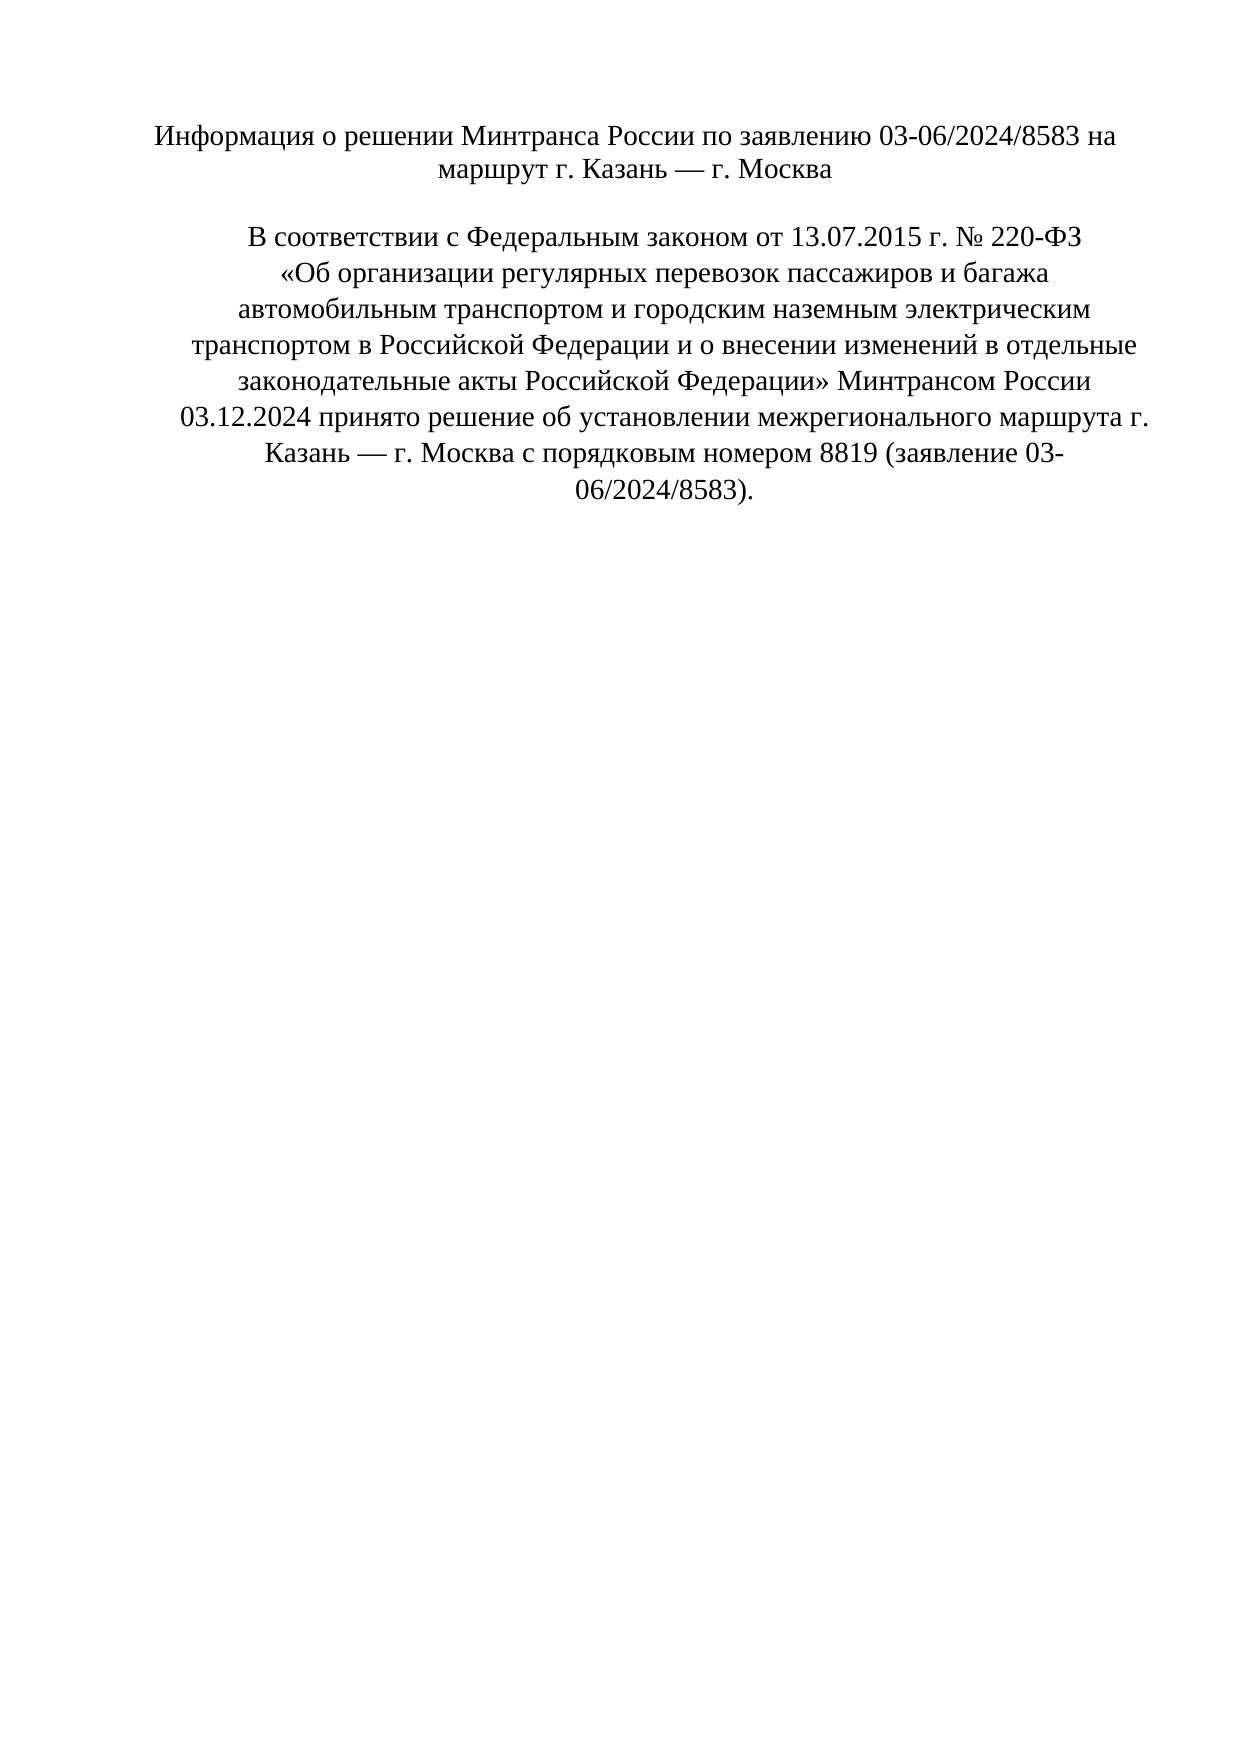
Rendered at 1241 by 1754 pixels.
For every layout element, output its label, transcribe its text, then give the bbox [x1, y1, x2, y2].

text Информация о решении Минтранса России по заявлению 03-06/2024/8583 на маршрут г. Казань — г. Москва [118, 118, 1152, 185]
text В соответствии с Федеральным законом от 13.07.2015 г. № 220-ФЗ «Об организации регулярных перевозок пассажиров и багажа автомобильным транспортом и городским наземным электрическим транспортом в Российской Федерации и о внесении изменений в отдельные законодательные акты Российской Федерации» Минтрансом России 03.12.2024 принято решение об установлении межрегионального маршрута г. Казань — г. Москва с порядковым номером 8819 (заявление 03-06/2024/8583). [177, 219, 1152, 505]
